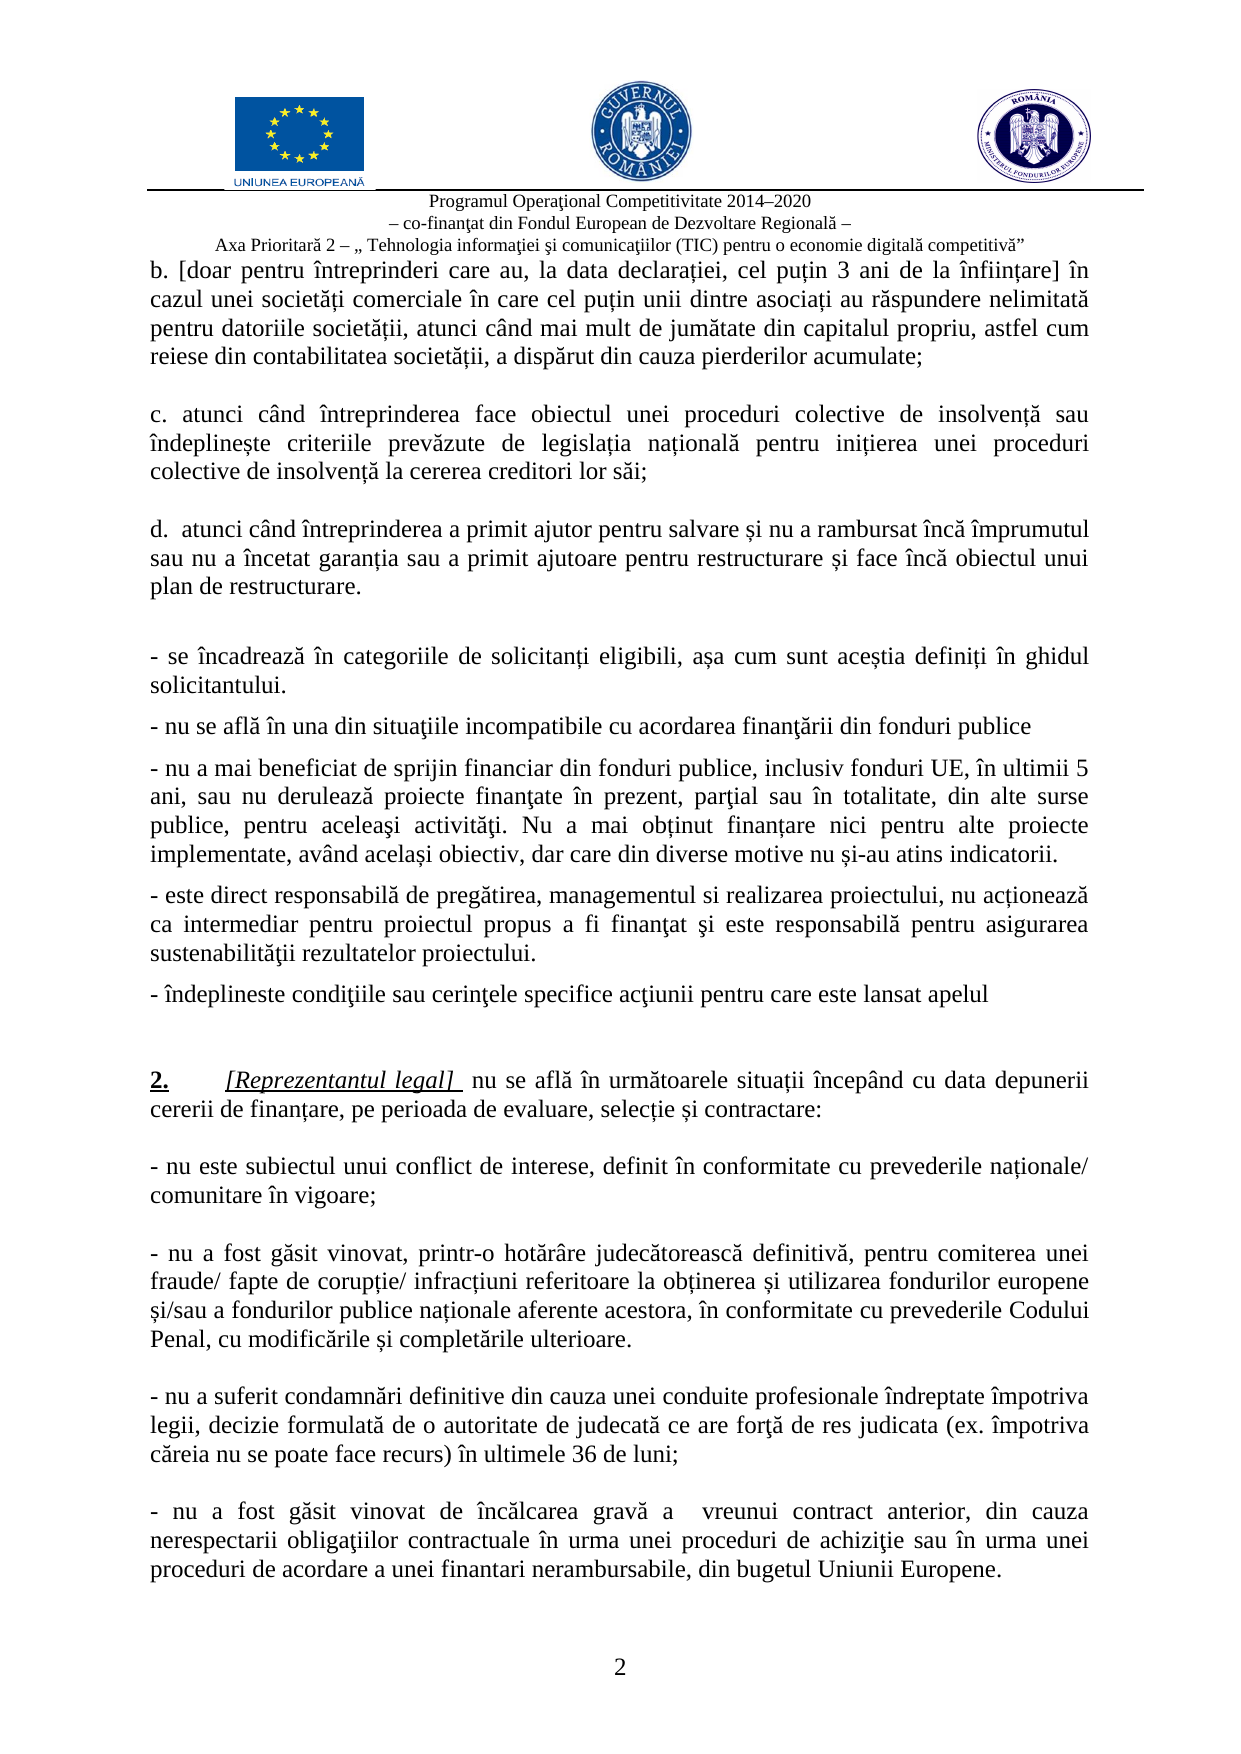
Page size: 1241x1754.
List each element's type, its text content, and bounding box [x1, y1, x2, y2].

picture [589, 80, 694, 183]
text d. atunci când întreprinderea a primit ajutor pentru salvare și nu a rambursat încă împrumutul sau nu a încetat garanția sau a primit ajutoare pentru restructurare și face încă obiectul unui plan de restructurare. [150, 514, 1090, 600]
text - nu a suferit condamnări definitive din cauza unei conduite profesionale îndreptate împotriva legii, decizie formulată de o autoritate de judecată ce are forţă de res judicata (ex. împotriva căreia nu se poate face recurs) în ultimele 36 de luni; [150, 1381, 1090, 1468]
text - nu a fost găsit vinovat, printr-o hotărâre judecătorească definitivă, pentru comiterea unei fraude/ fapte de corupție/ infracțiuni referitoare la obținerea și utilizarea fondurilor europene și/sau a fondurilor publice naționale aferente acestora, în conformitate cu prevederile Codului Penal, cu modificările și completările ulterioare. [150, 1238, 1090, 1353]
text - nu a mai beneficiat de sprijin financiar din fonduri publice, inclusiv fonduri UE, în ultimii 5 ani, sau nu derulează proiecte finanţate în prezent, parţial sau în totalitate, din alte surse publice, pentru aceleaşi activităţi. Nu a mai obținut finanțare nici pentru alte proiecte implementate, având același obiectiv, dar care din diverse motive nu și-au atins indicatorii. [150, 753, 1090, 868]
text - nu a fost găsit vinovat de încălcarea gravă a vreunui contract anterior, din cauza nerespectarii obligaţiilor contractuale în urma unei proceduri de achiziţie sau în urma unei proceduri de acordare a unei finantari nerambursabile, din bugetul Uniunii Europene. [150, 1496, 1090, 1583]
text c. atunci când întreprinderea face obiectul unei proceduri colective de insolvență sau îndeplinește criteriile prevăzute de legislația națională pentru inițierea unei proceduri colective de insolvență la cererea creditori lor săi; [150, 399, 1090, 485]
text - nu este subiectul unui conflict de interese, definit în conformitate cu prevederile naționale/ comunitare în vigoare; [150, 1151, 1090, 1209]
text 2. [Reprezentantul legal] nu se află în următoarele situații începând cu data depunerii cererii de finanțare, pe perioada de evaluare, selecție și contractare: [150, 1065, 1090, 1123]
text - se încadrează în categoriile de solicitanți eligibili, așa cum sunt aceștia definiți în ghidul solicitantului. [150, 641, 1090, 699]
text - îndeplineste condiţiile sau cerinţele specifice acţiunii pentru care este lansat apelul [150, 979, 1090, 1008]
picture [977, 89, 1091, 183]
text - nu se află în una din situaţiile incompatibile cu acordarea finanţării din fonduri publice [150, 711, 1090, 740]
text b. [doar pentru întreprinderi care au, la data declarației, cel puțin 3 ani de la înființare] în cazul unei societăți comerciale în care cel puțin unii dintre asociați au răspundere nelimitată pentru datoriile societății, atunci când mai mult de jumătate din capitalul propriu, astfel cum reiese din contabilitatea societății, a dispărut din cauza pierderilor acumulate; [150, 255, 1090, 370]
text - este direct responsabilă de pregătirea, managementul si realizarea proiectului, nu acționează ca intermediar pentru proiectul propus a fi finanţat şi este responsabilă pentru asigurarea sustenabilităţii rezultatelor proiectului. [150, 880, 1090, 966]
